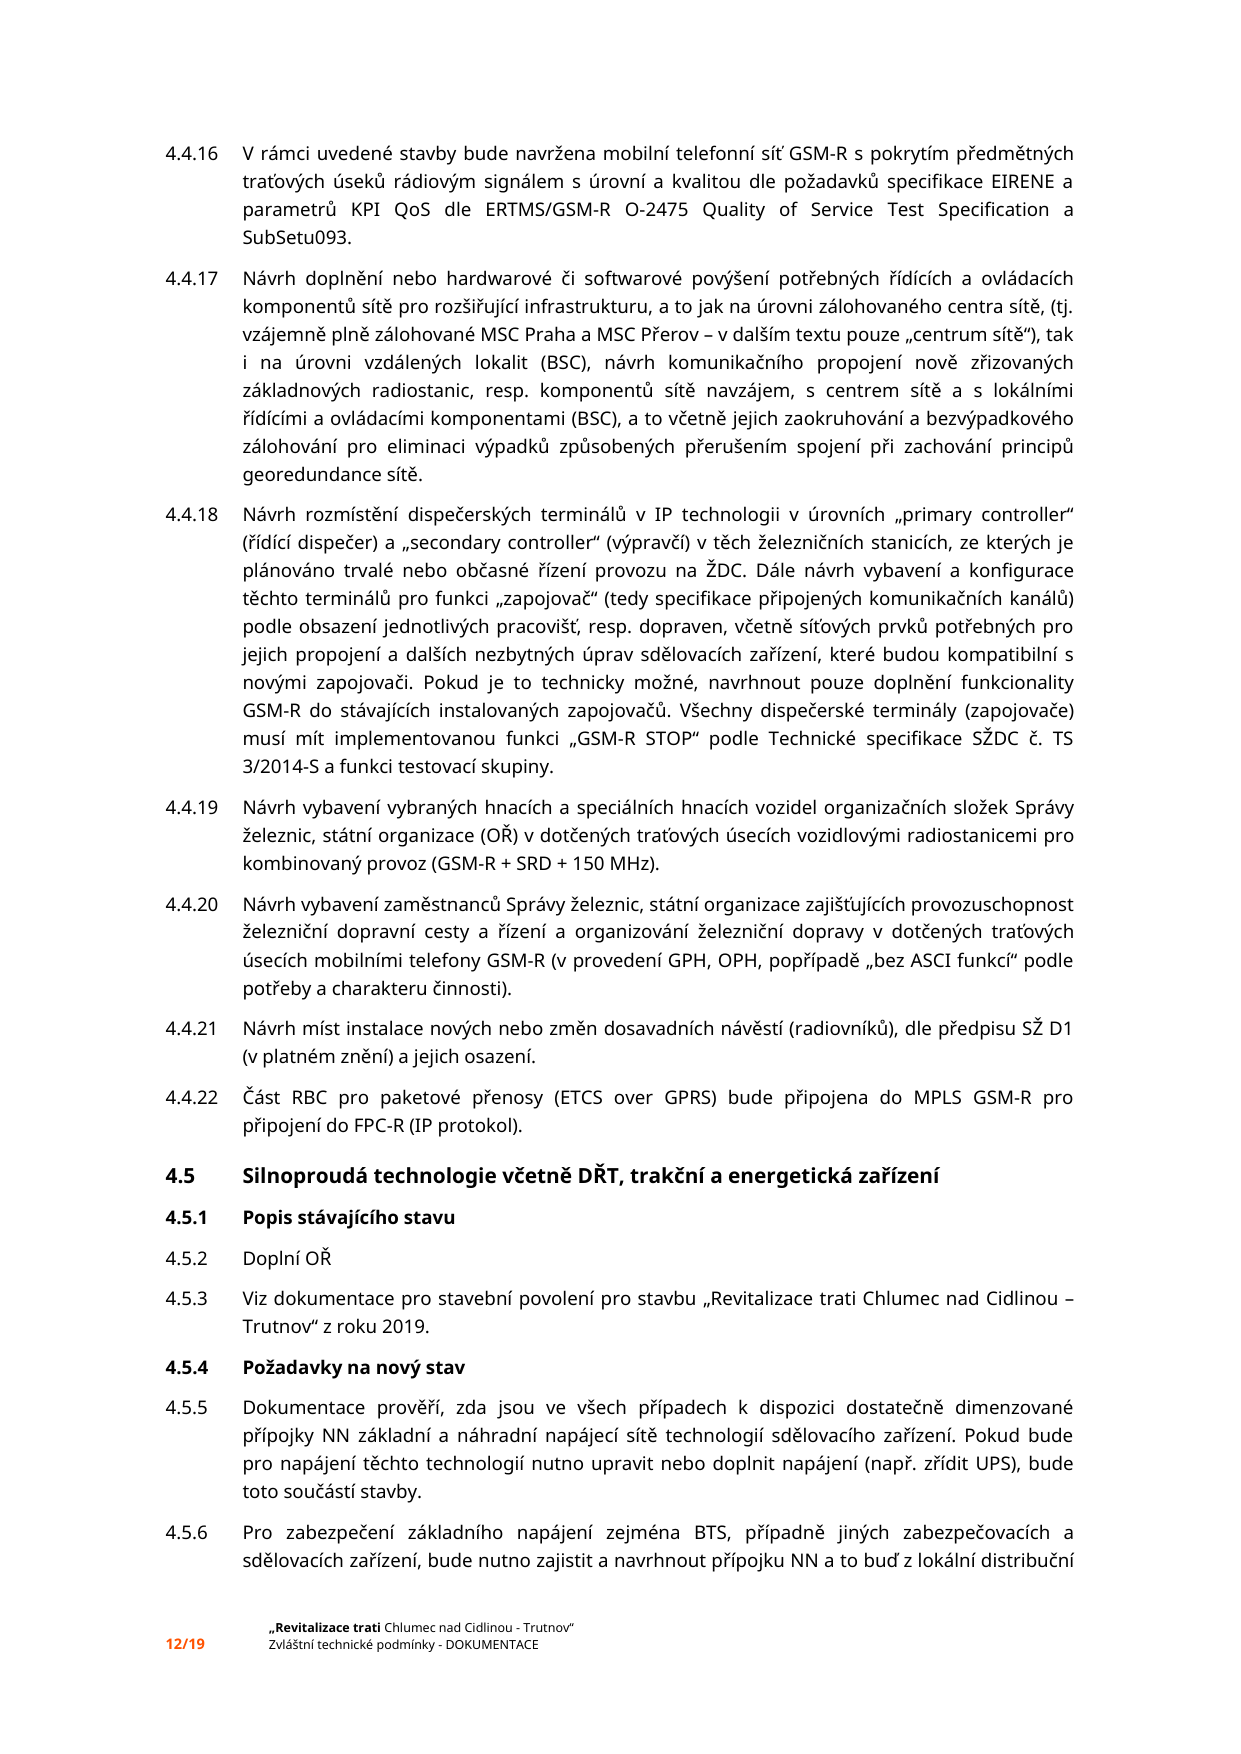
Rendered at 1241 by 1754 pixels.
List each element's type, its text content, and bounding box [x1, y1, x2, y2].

text Silnoproudá technologie včetně DŘT, trakční a energetická zařízení [165, 1161, 1075, 1189]
text Část RBC pro paketové přenosy (ETCS over GPRS) bude připojena do MPLS GSM-R pro připojení do FPC-R (IP protokol). [165, 1084, 1075, 1137]
text Dokumentace prověří, zda jsou ve všech případech k dispozici dostatečně dimenzované přípojky NN základní a náhradní napájecí sítě technologií sdělovacího zařízení. Pokud bude pro napájení těchto technologií nutno upravit nebo doplnit napájení (např. zřídit UPS), bude toto součástí stavby. [165, 1395, 1075, 1504]
text Návrh doplnění nebo hardwarové či softwarové povýšení potřebných řídících a ovládacích komponentů sítě pro rozšiřující infrastrukturu, a to jak na úrovni zálohovaného centra sítě, (tj. vzájemně plně zálohované MSC Praha a MSC Přerov – v dalším textu pouze „centrum sítě“), tak i na úrovni vzdálených lokalit (BSC), návrh komunikačního propojení nově zřizovaných základnových radiostanic, resp. komponentů sítě navzájem, s centrem sítě a s lokálními řídícími a ovládacími komponentami (BSC), a to včetně jejich zaokruhování a bezvýpadkového zálohování pro eliminaci výpadků způsobených přerušením spojení při zachování principů georedundance sítě. [165, 265, 1075, 487]
text Požadavky na nový stav [165, 1354, 1075, 1380]
text V rámci uvedené stavby bude navržena mobilní telefonní síť GSM-R s pokrytím předmětných traťových úseků rádiovým signálem s úrovní a kvalitou dle požadavků specifikace EIRENE a parametrů KPI QoS dle ERTMS/GSM-R O-2475 Quality of Service Test Specification a SubSetu093. [165, 140, 1075, 250]
text Návrh vybavení vybraných hnacích a speciálních hnacích vozidel organizačních složek Správy železnic, státní organizace (OŘ) v dotčených traťových úsecích vozidlovými radiostanicemi pro kombinovaný provoz (GSM-R + SRD + 150 MHz). [165, 794, 1075, 876]
text Doplní OŘ [165, 1245, 1075, 1271]
text Návrh rozmístění dispečerských terminálů v IP technologii v úrovních „primary controller“ (řídící dispečer) a „secondary controller“ (výpravčí) v těch železničních stanicích, ze kterých je plánováno trvalé nebo občasné řízení provozu na ŽDC. Dále návrh vybavení a konfigurace těchto terminálů pro funkci „zapojovač“ (tedy specifikace připojených komunikačních kanálů) podle obsazení jednotlivých pracovišť, resp. dopraven, včetně síťových prvků potřebných pro jejich propojení a dalších nezbytných úprav sdělovacích zařízení, které budou kompatibilní s novými zapojovači. Pokud je to technicky možné, navrhnout pouze doplnění funkcionality GSM-R do stávajících instalovaných zapojovačů. Všechny dispečerské terminály (zapojovače) musí mít implementovanou funkci „GSM-R STOP“ podle Technické specifikace SŽDC č. TS 3/2014-S a funkci testovací skupiny. [165, 502, 1075, 779]
text Viz dokumentace pro stavební povolení pro stavbu „Revitalizace trati Chlumec nad Cidlinou – Trutnov“ z roku 2019. [165, 1286, 1075, 1339]
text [165, 1519, 1075, 1573]
text Popis stávajícího stavu [165, 1204, 1075, 1230]
text Návrh míst instalace nových nebo změn dosavadních návěstí (radiovníků), dle předpisu SŽ D1 (v platném znění) a jejich osazení. [165, 1015, 1075, 1069]
text Návrh vybavení zaměstnanců Správy železnic, státní organizace zajišťujících provozuschopnost železniční dopravní cesty a řízení a organizování železniční dopravy v dotčených traťových úsecích mobilními telefony GSM-R (v provedení GPH, OPH, popřípadě „bez ASCI funkcí“ podle potřeby a charakteru činnosti). [165, 891, 1075, 1000]
